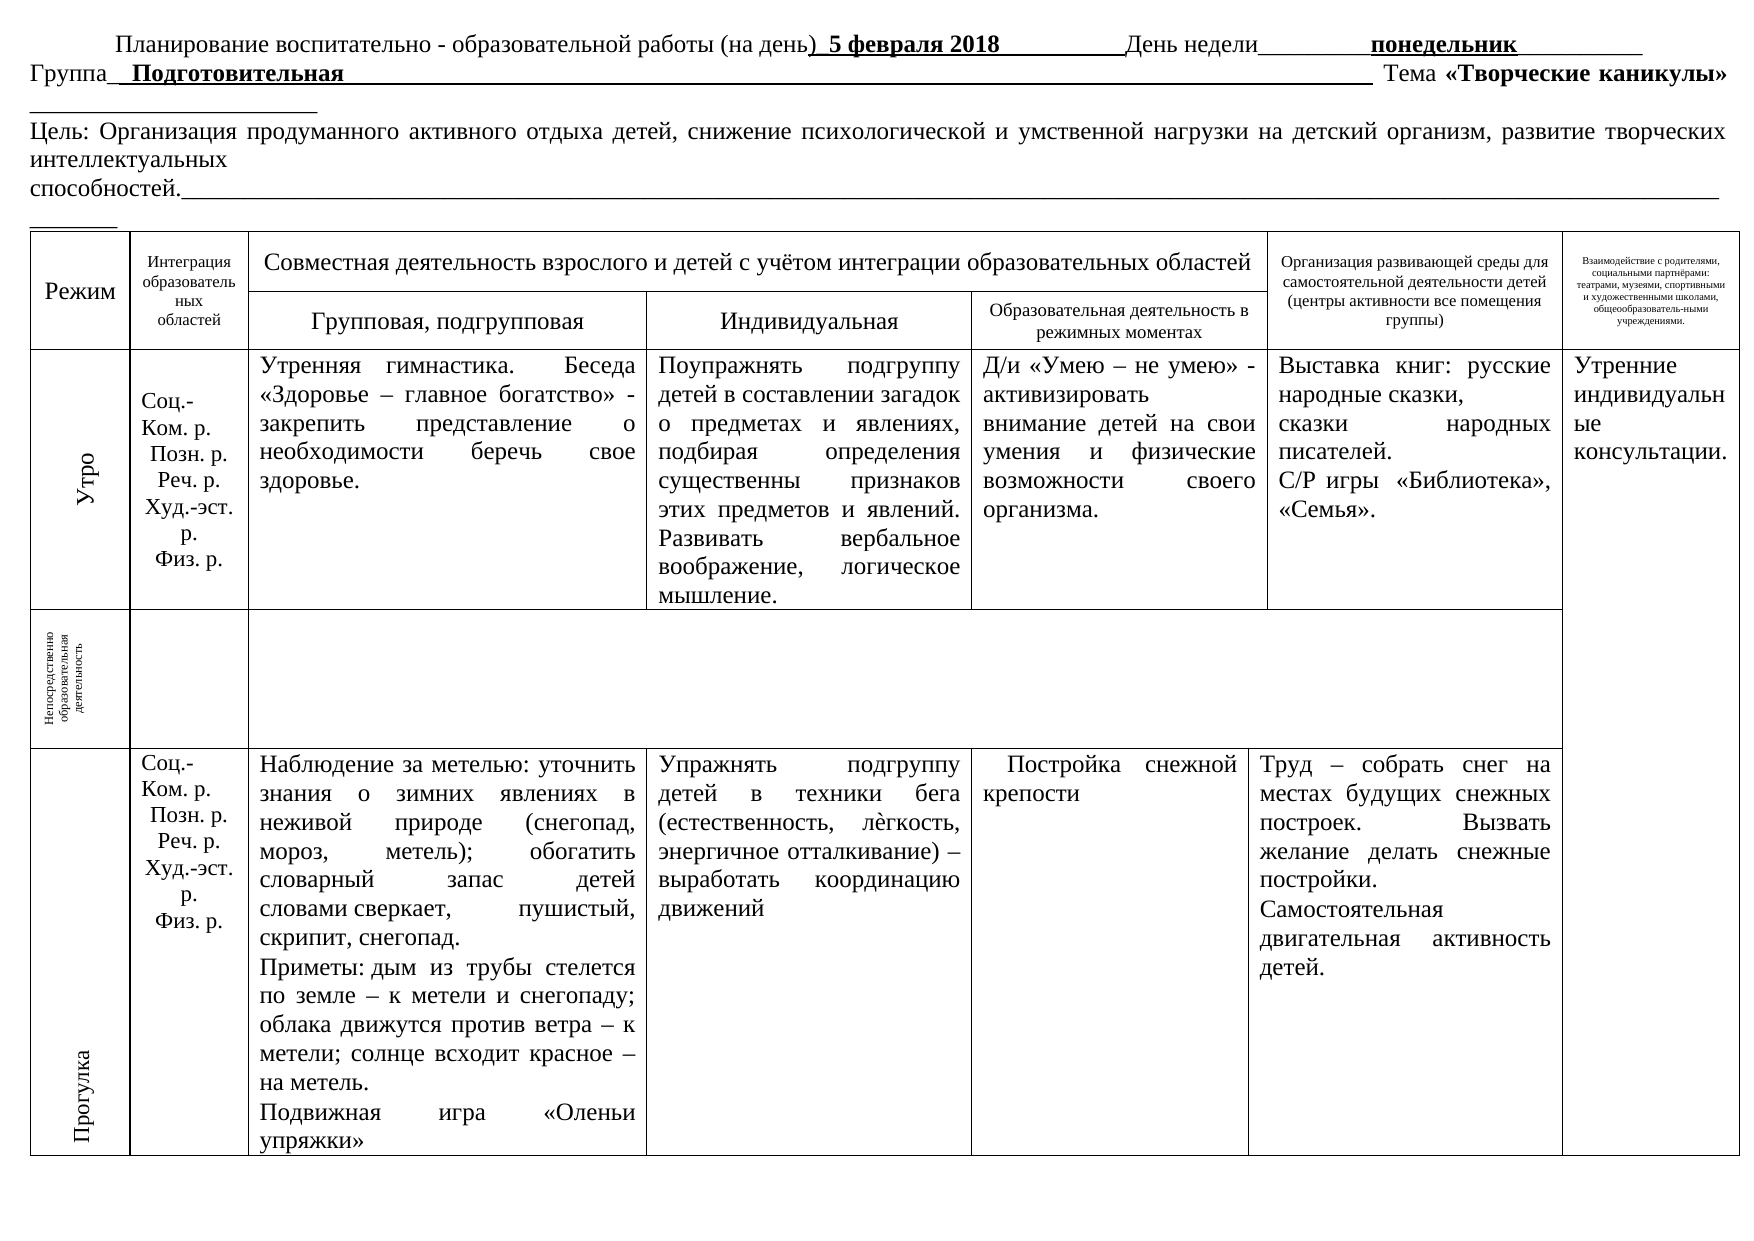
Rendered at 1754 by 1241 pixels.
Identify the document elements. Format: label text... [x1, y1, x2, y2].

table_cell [131, 749, 248, 1155]
table_header Взаимодействие с родителями, социальными партнёрами: театрами, музеями, спортивными и художественными школами, общеообразователь-ными учреждениями. [1563, 232, 1739, 349]
table_header Интеграция образовательных областей [131, 232, 248, 349]
table_cell Утренняя гимнастика. Беседа «Здоровье – главное богатство» - закрепить представление о необходимости беречь свое здоровье. [249, 350, 646, 609]
table_cell Наблюдение за метелью: уточнить знания о зимних явлениях в неживой природе (снегопад, мороз, метель); обогатить словарный запас детей словами сверкает, пушистый, скрипит, снегопад. Приметы: дым из трубы стелется по земле – к метели и снегопаду; облака движутся против ветра – к метели; солнце всходит красное – на метель. Подвижная игра «Оленьи упряжки» [249, 749, 646, 1155]
table_cell Упражнять подгруппу детей в техники бега (естественность, лѐгкость, энергичное отталкивание) – выработать координацию движений [647, 749, 971, 1155]
table_cell Утренние индивидуальные консультации. [1563, 350, 1739, 1155]
table_cell Труд – собрать снег на местах будущих снежных построек. Вызвать желание делать снежные постройки. Самостоятельная двигательная активность детей. [1249, 749, 1562, 1155]
table_cell Образовательная деятельность в режимных моментах [972, 292, 1267, 349]
text Планирование воспитательно - образовательной работы (на день)_5 февраля 2018__________День недели_________понедельник__________ [29, 29, 1728, 58]
table_cell Поупражнять подгруппу детей в составлении загадок о предметах и явлениях, подбирая определения существенны признаков этих предметов и явлений. Развивать вербальное воображение, логическое мышление. [647, 350, 971, 609]
table_cell Постройка снежной крепости [972, 749, 1248, 1155]
table_header Совместная деятельность взрослого и детей с учётом интеграции образовательных областей [249, 232, 1267, 291]
table_cell [131, 610, 248, 747]
table_header Организация развивающей среды для самостоятельной деятельности детей (центры активности все помещения группы) [1268, 232, 1562, 349]
table_cell Непосредственно образовательная деятельность [31, 610, 129, 747]
table_cell Утро [31, 350, 129, 609]
table_header Режим [31, 232, 129, 349]
text Цель: Организация продуманного активного отдыха детей, снижение психологической и умственной нагрузки на детский организм, развитие творческих интеллектуальных способностей.__________________________________________________________________________________________________________________________________ [29, 116, 1728, 231]
table_cell Д/и «Умею – не умею» - активизировать внимание детей на свои умения и физические возможности своего организма. [972, 350, 1267, 609]
table_cell Соц.-Ком. р. Позн. р. Реч. р. Худ.-эст. р. Физ. р. [131, 350, 248, 609]
table_cell Групповая, подгрупповая [249, 292, 646, 349]
table_cell Выставка книг: русские народные сказки, сказки народных писателей. С/Р игры «Библиотека», «Семья». [1268, 350, 1562, 609]
table_cell [249, 610, 1562, 747]
table_cell Прогулка [31, 749, 129, 1155]
table_cell Индивидуальная [647, 292, 971, 349]
text Группа__Подготовительная_ Тема «Творческие каникулы» _______________________ [29, 58, 1728, 116]
